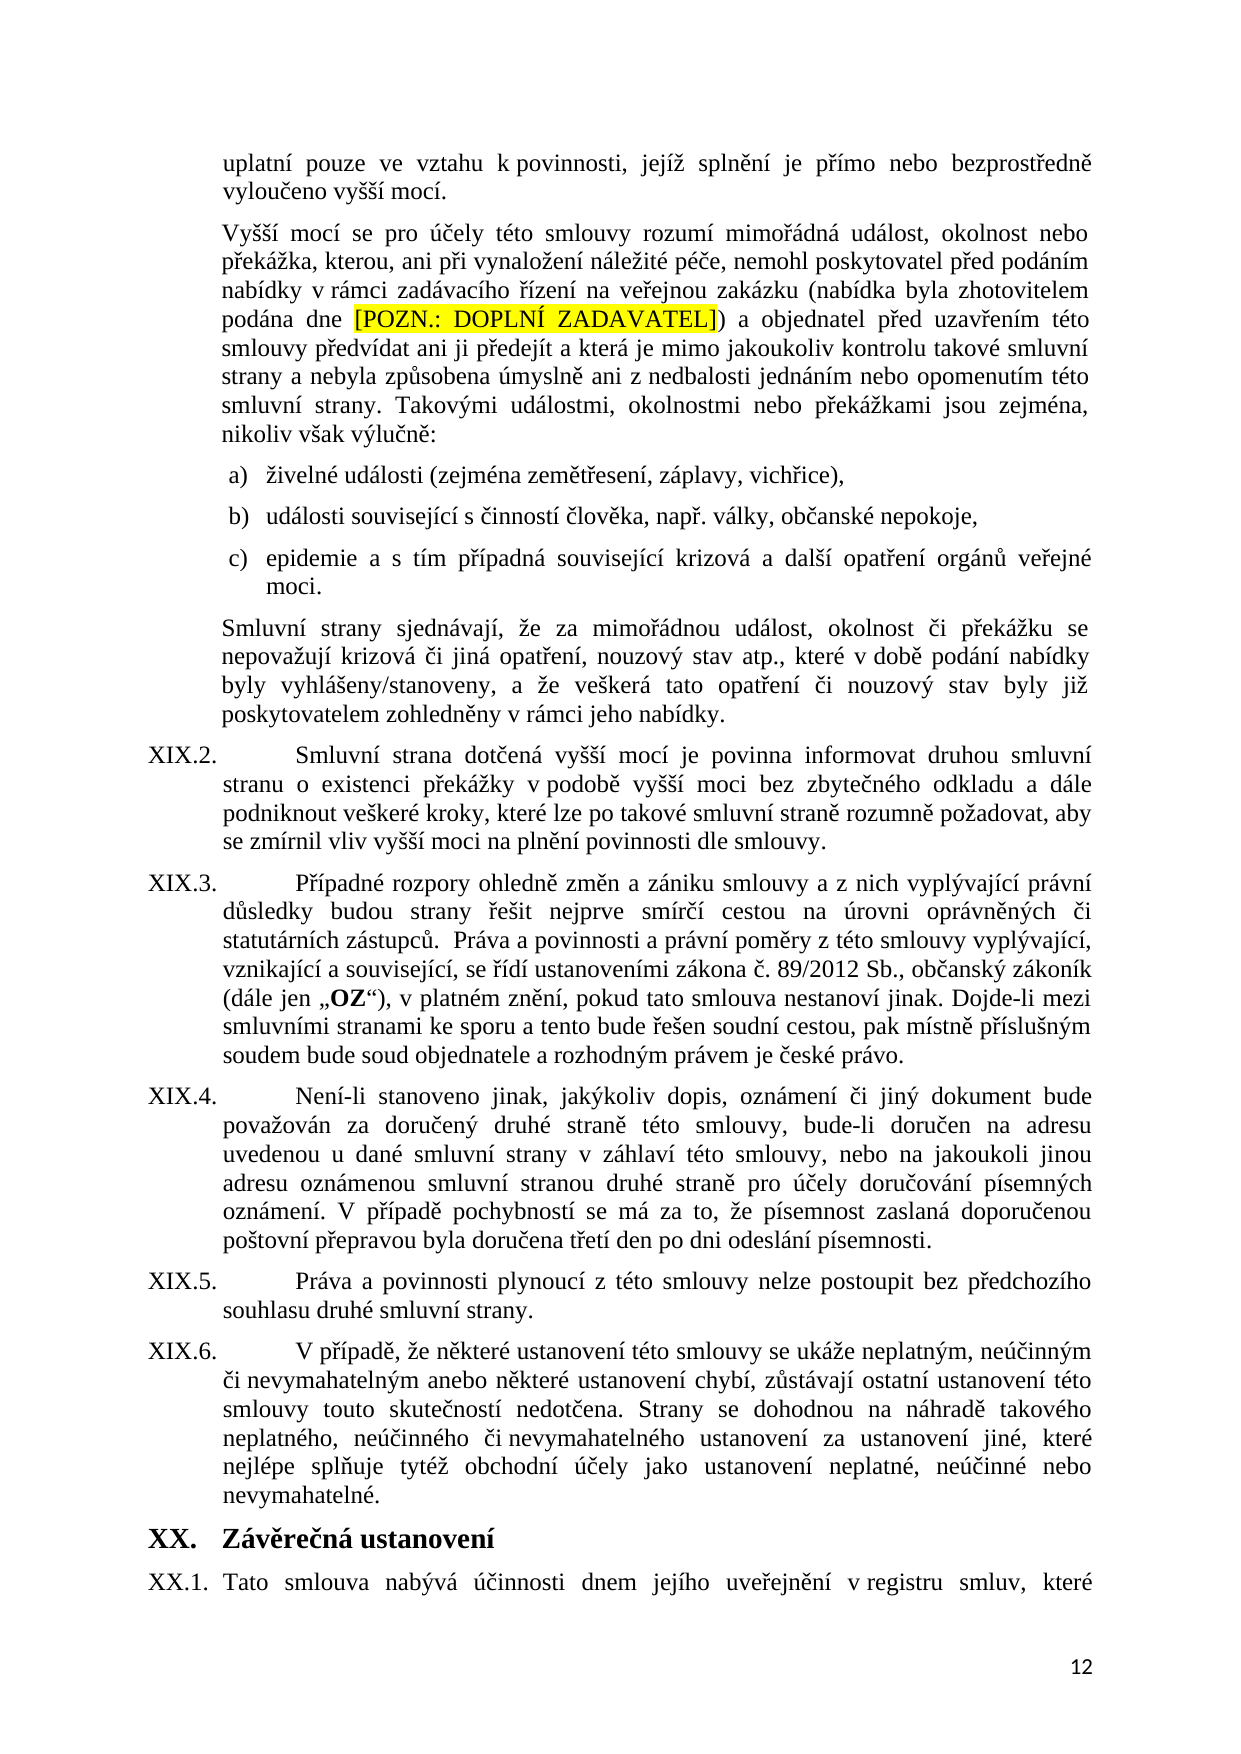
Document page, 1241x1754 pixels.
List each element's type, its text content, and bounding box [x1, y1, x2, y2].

list Není-li stanoveno jinak, jakýkoliv dopis, oznámení či jiný dokument bude považován za doručený druhé straně této smlouvy, bude-li doručen na adresu uvedenou u dané smluvní strany v záhlaví této smlouvy, nebo na jakoukoli jinou adresu oznámenou smluvní stranou druhé straně pro účely doručování písemných oznámení. V případě pochybností se má za to, že písemnost zaslaná doporučenou poštovní přepravou byla doručena třetí den po dni odeslání písemnosti. [148, 1081, 1093, 1254]
list Smluvní strany sjednávají, že za mimořádnou událost, okolnost či překážku se nepovažují krizová či jiná opatření, nouzový stav atp., které v době podání nabídky byly vyhlášeny/stanoveny, a že veškerá tato opatření či nouzový stav byly již poskytovatelem zohledněny v rámci jeho nabídky. [221, 613, 1089, 728]
list Závěrečná ustanovení [148, 1521, 1093, 1555]
list živelné události (zejména zemětřesení, záplavy, vichřice), [228, 460, 1093, 489]
list Vyšší mocí se pro účely této smlouvy rozumí mimořádná událost, okolnost nebo překážka, kterou, ani při vynaložení náležité péče, nemohl poskytovatel před podáním nabídky v rámci zadávacího řízení na veřejnou zakázku (nabídka byla zhotovitelem podána dne [POZN.: DOPLNÍ ZADAVATEL]) a objednatel před uzavřením této smlouvy předvídat ani ji předejít a která je mimo jakoukoliv kontrolu takové smluvní strany a nebyla způsobena úmyslně ani z nedbalosti jednáním nebo opomenutím této smluvní strany. Takovými událostmi, okolnostmi nebo překážkami jsou zejména, nikoliv však výlučně: [221, 218, 1089, 448]
list V případě, že některé ustanovení této smlouvy se ukáže neplatným, neúčinným či nevymahatelným anebo některé ustanovení chybí, zůstávají ostatní ustanovení této smlouvy touto skutečností nedotčena. Strany se dohodnou na náhradě takového neplatného, neúčinného či nevymahatelného ustanovení za ustanovení jiné, které nejlépe splňuje tytéž obchodní účely jako ustanovení neplatné, neúčinné nebo nevymahatelné. [148, 1336, 1093, 1509]
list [148, 1567, 1093, 1596]
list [148, 148, 1093, 205]
list Práva a povinnosti plynoucí z této smlouvy nelze postoupit bez předchozího souhlasu druhé smluvní strany. [148, 1266, 1093, 1324]
list Případné rozpory ohledně změn a zániku smlouvy a z nich vyplývající právní důsledky budou strany řešit nejprve smírčí cestou na úrovni oprávněných či statutárních zástupců. Práva a povinnosti a právní poměry z této smlouvy vyplývající, vznikající a související, se řídí ustanoveními zákona č. 89/2012 Sb., občanský zákoník (dále jen „OZ“), v platném znění, pokud tato smlouva nestanoví jinak. Dojde-li mezi smluvními stranami ke sporu a tento bude řešen soudní cestou, pak místně příslušným soudem bude soud objednatele a rozhodným právem je české právo. [148, 868, 1093, 1069]
list události související s činností člověka, např. války, občanské nepokoje, [228, 501, 1093, 530]
list Smluvní strana dotčená vyšší mocí je povinna informovat druhou smluvní stranu o existenci překážky v podobě vyšší moci bez zbytečného odkladu a dále podniknout veškeré kroky, které lze po takové smluvní straně rozumně požadovat, aby se zmírnil vliv vyšší moci na plnění povinnosti dle smlouvy. [148, 740, 1093, 855]
list epidemie a s tím případná související krizová a další opatření orgánů veřejné moci. [228, 543, 1093, 600]
